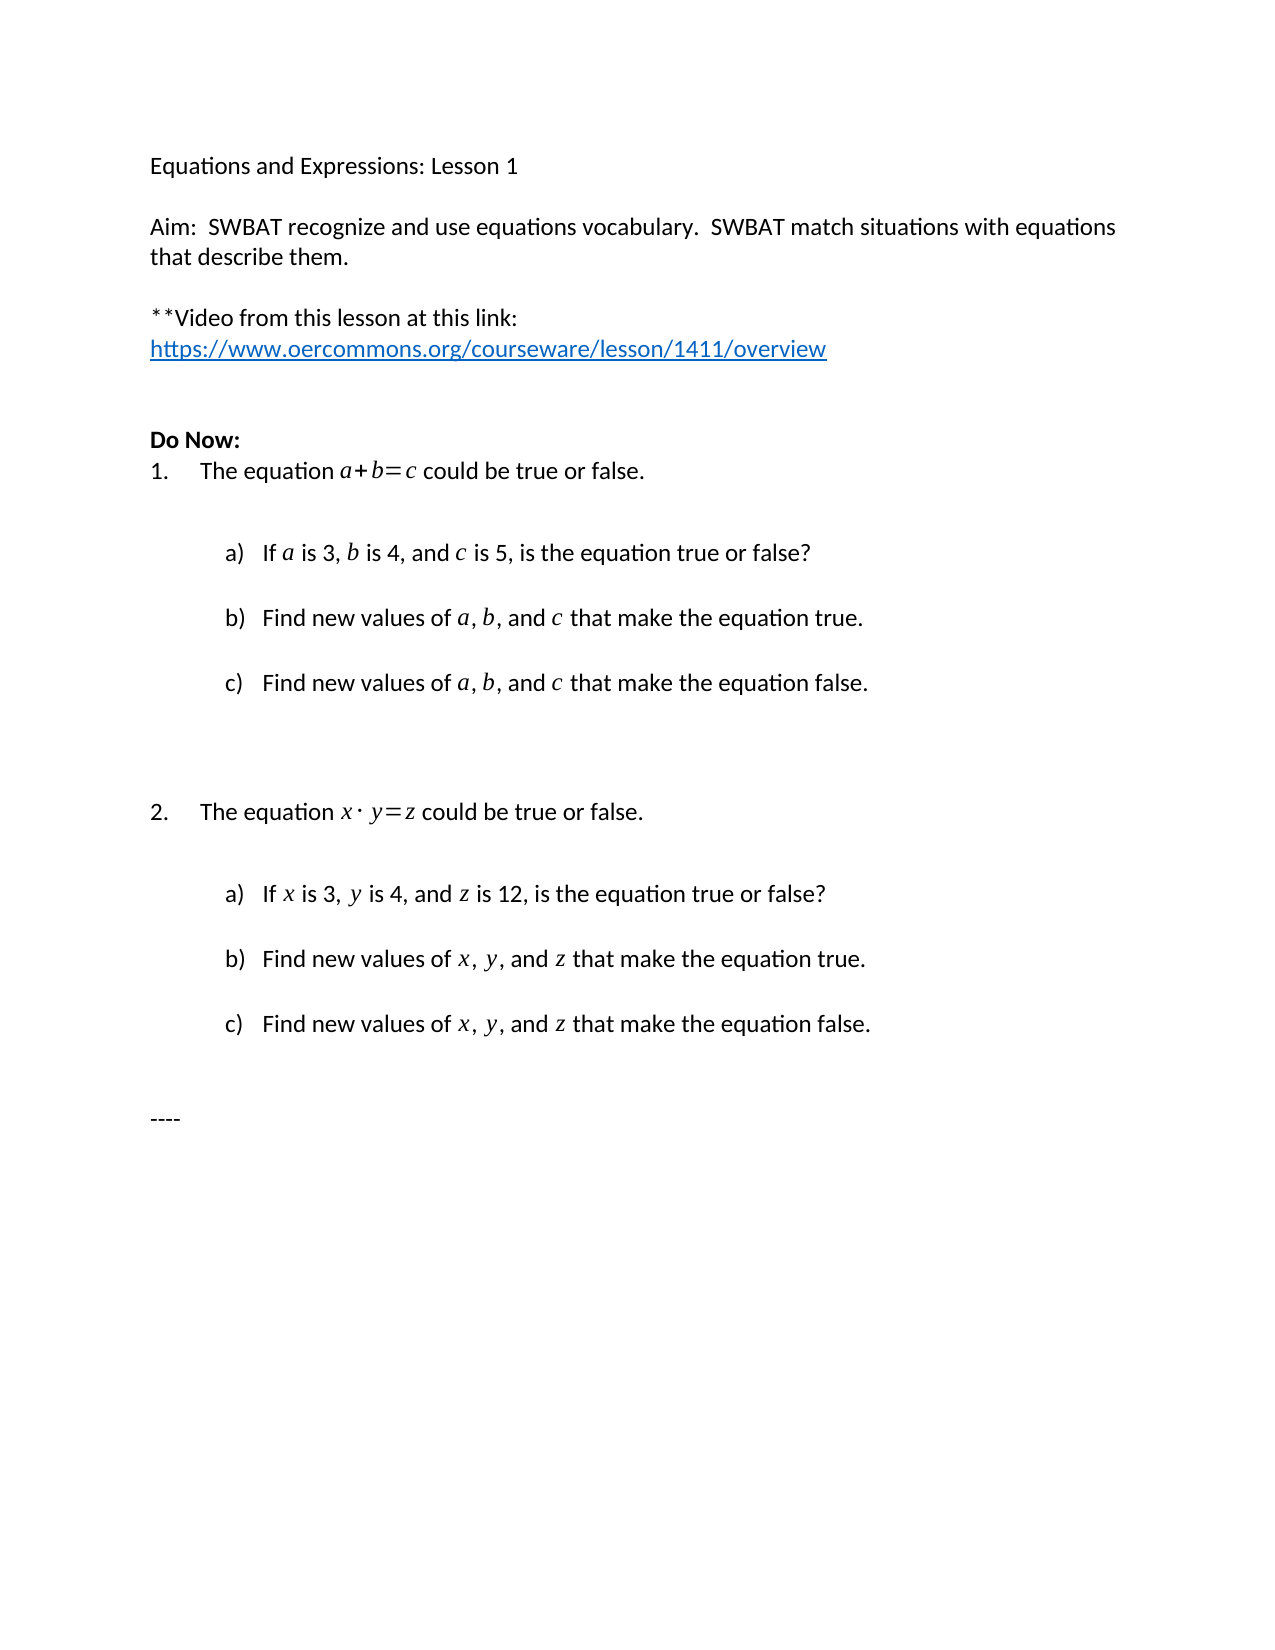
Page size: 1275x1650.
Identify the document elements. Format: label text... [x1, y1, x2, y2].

list Find new values of , , and that make the equation true. [225, 943, 1125, 973]
text **Video from this lesson at this link: https://www.oercommons.org/courseware/lesson/1411/overview [150, 303, 1125, 364]
list Find new values of , , and that make the equation true. [225, 602, 1125, 632]
list Find new values of , , and that make the equation false. [225, 1008, 1125, 1038]
list The equation could be true or false. [150, 796, 1125, 827]
text Equations and Expressions: Lesson 1 [150, 150, 1125, 181]
list If is 3, is 4, and is 5, is the equation true or false? [225, 537, 1125, 568]
text ---- [150, 1103, 1125, 1133]
text Aim: SWBAT recognize and use equations vocabulary. SWBAT match situations with equations that describe them. [150, 211, 1125, 272]
list Find new values of , , and that make the equation false. [225, 667, 1125, 697]
list If is 3, is 4, and is 12, is the equation true or false? [225, 878, 1125, 909]
text Do Now: [150, 425, 1125, 455]
list The equation could be true or false. [150, 455, 1125, 486]
